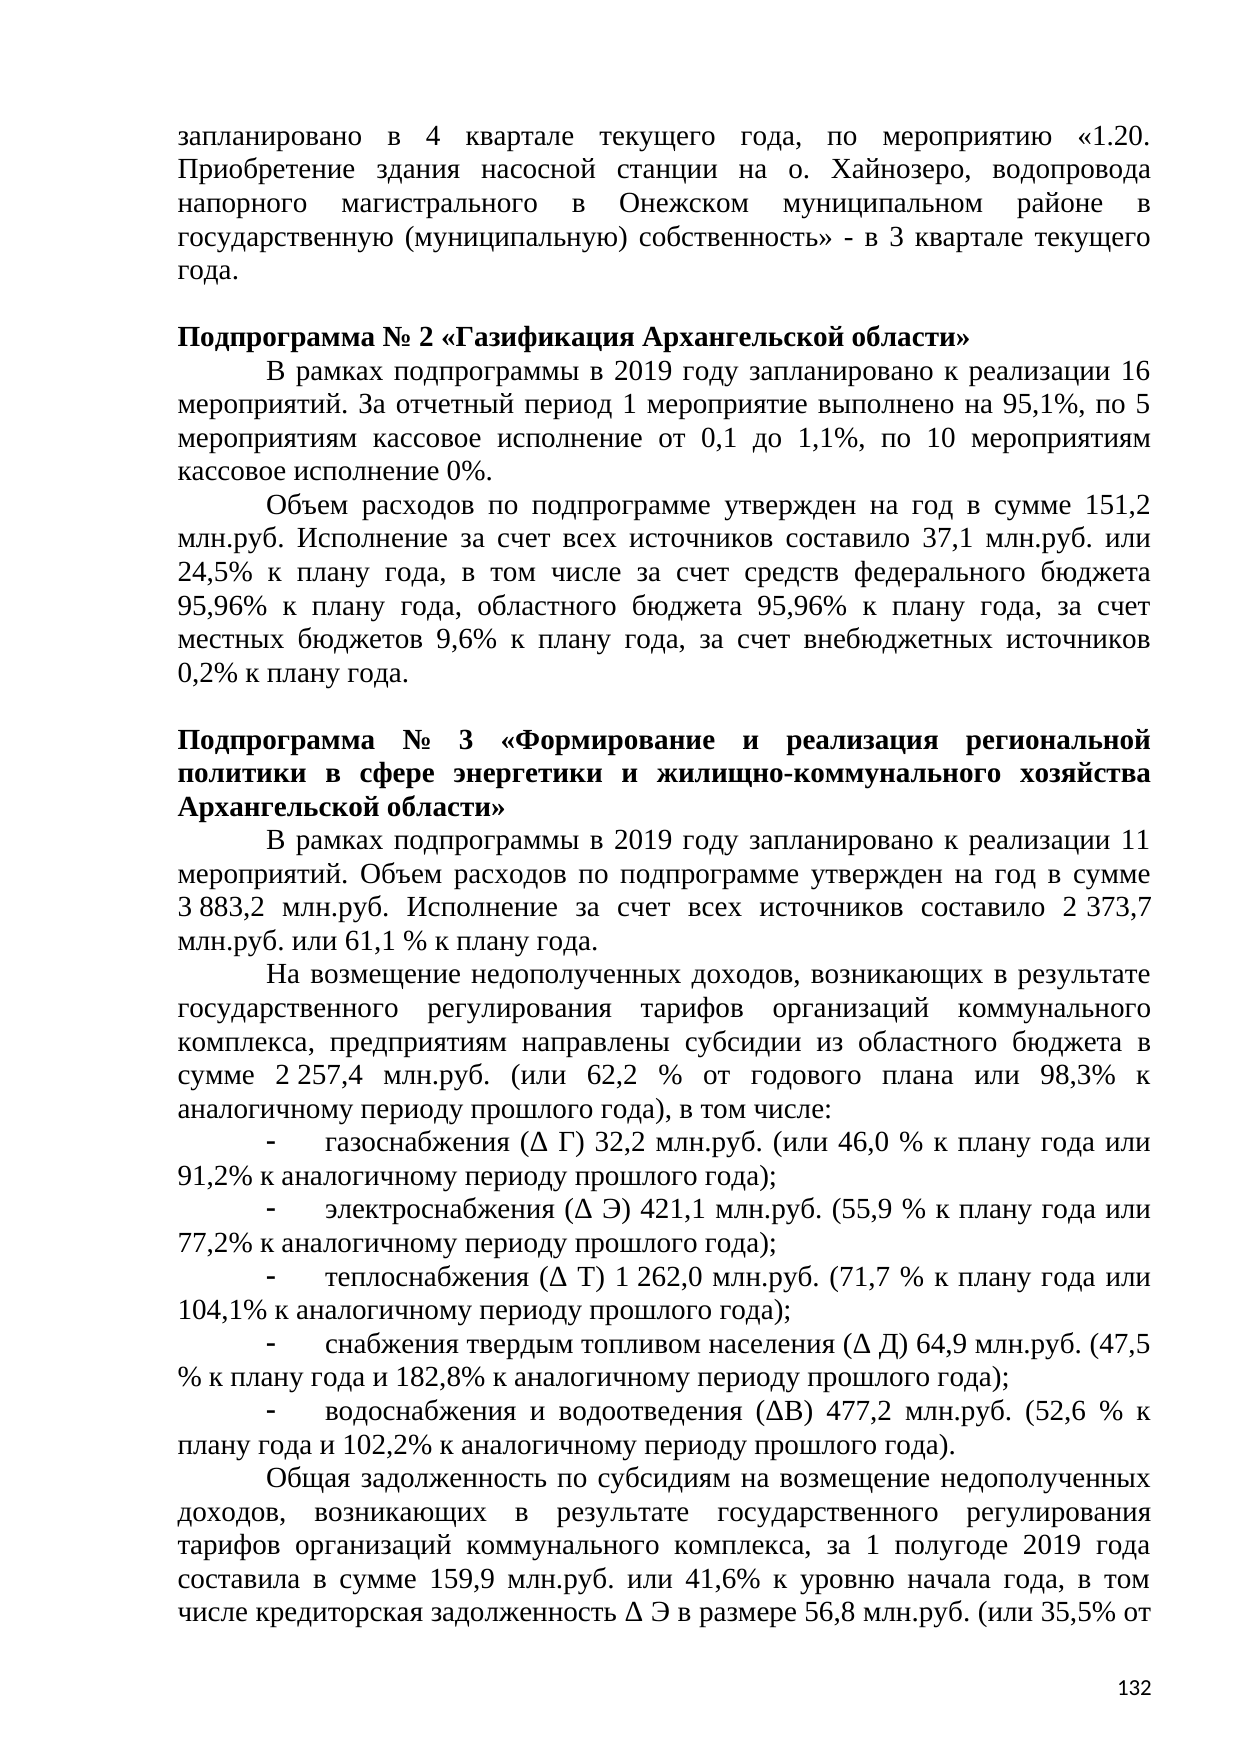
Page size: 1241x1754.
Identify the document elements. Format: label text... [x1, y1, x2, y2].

list В рамках подпрограммы в 2019 году запланировано к реализации 16 мероприятий. За отчетный период 1 мероприятие выполнено на 95,1%, по 5 мероприятиям кассовое исполнение от 0,1 до 1,1%, по 10 мероприятиям кассовое исполнение 0%. [177, 353, 1152, 487]
list Подпрограмма № 2 «Газификация Архангельской области» [177, 319, 1152, 353]
list газоснабжения (Δ Г) 32,2 млн.руб. (или 46,0 % к плану года или 91,2% к аналогичному периоду прошлого года); [177, 1124, 1152, 1192]
list водоснабжения и водоотведения (ΔВ) 477,2 млн.руб. (52,6 % к плану года и 102,2% к аналогичному периоду прошлого года). [177, 1393, 1152, 1460]
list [177, 1460, 1152, 1628]
list Объем расходов по подпрограмме утвержден на год в сумме 151,2 млн.руб. Исполнение за счет всех источников составило 37,1 млн.руб. или 24,5% к плану года, в том числе за счет средств федерального бюджета 95,96% к плану года, областного бюджета 95,96% к плану года, за счет местных бюджетов 9,6% к плану года, за счет внебюджетных источников 0,2% к плану года. [177, 487, 1152, 688]
list снабжения твердым топливом населения (Δ Д) 64,9 млн.руб. (47,5 % к плану года и 182,8% к аналогичному периоду прошлого года); [177, 1326, 1152, 1393]
list В рамках подпрограммы в 2019 году запланировано к реализации 11 мероприятий. Объем расходов по подпрограмме утвержден на год в сумме 3 883,2 млн.руб. Исполнение за счет всех источников составило 2 373,7 млн.руб. или 61,1 % к плану года. [177, 822, 1152, 957]
list электроснабжения (Δ Э) 421,1 млн.руб. (55,9 % к плану года или 77,2% к аналогичному периоду прошлого года); [177, 1192, 1152, 1259]
list теплоснабжения (Δ Т) 1 262,0 млн.руб. (71,7 % к плану года или 104,1% к аналогичному периоду прошлого года); [177, 1259, 1152, 1326]
list Подпрограмма № 3 «Формирование и реализация региональной политики в сфере энергетики и жилищно-коммунального хозяйства Архангельской области» [177, 722, 1152, 822]
list На возмещение недополученных доходов, возникающих в результате государственного регулирования тарифов организаций коммунального комплекса, предприятиям направлены субсидии из областного бюджета в сумме 2 257,4 млн.руб. (или 62,2 % от годового плана или 98,3% к аналогичному периоду прошлого года), в том числе: [177, 957, 1152, 1124]
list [177, 118, 1152, 286]
